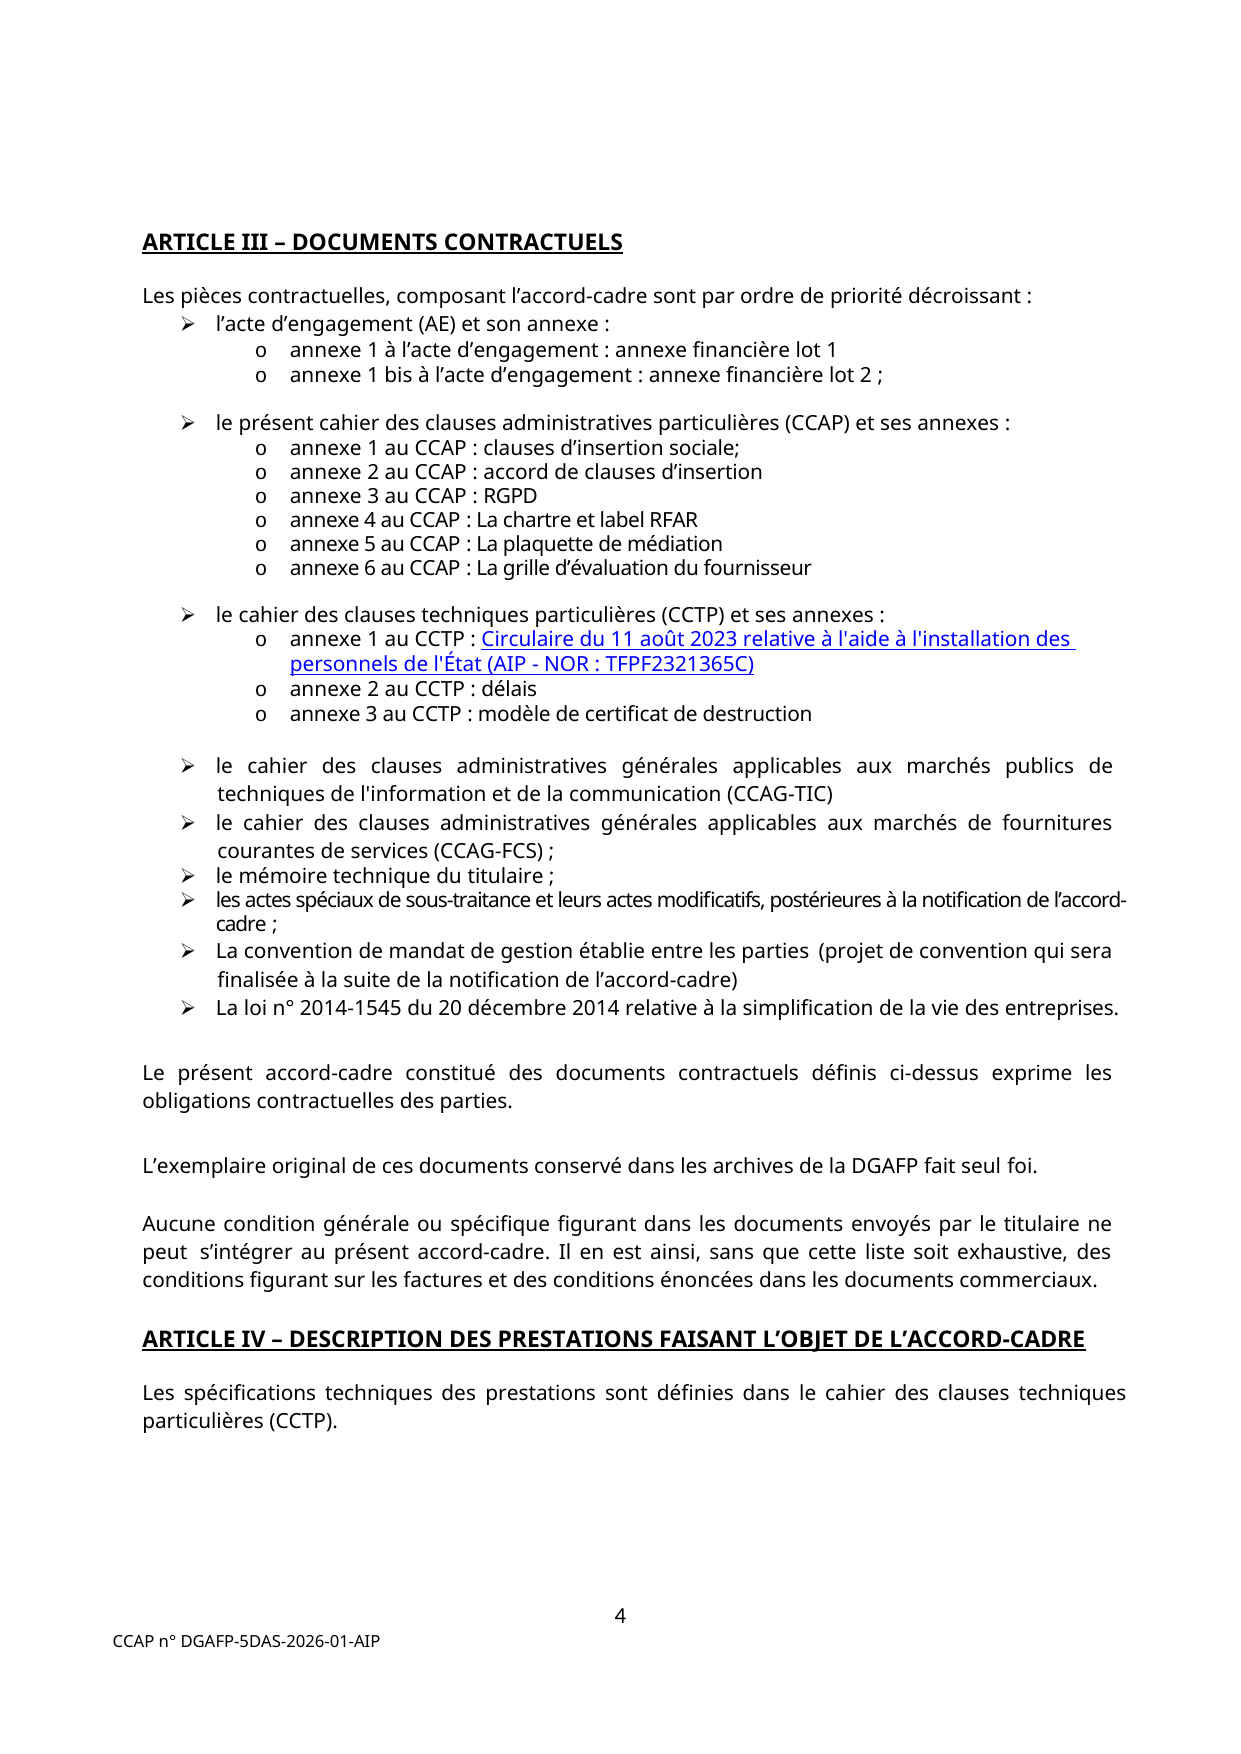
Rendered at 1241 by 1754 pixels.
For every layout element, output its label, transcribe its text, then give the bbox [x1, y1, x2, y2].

list annexe 1 bis à l’acte d’engagement : annexe financière lot 2 ; [254, 363, 1128, 388]
list annexe 5 au CCAP : La plaquette de médiation [254, 532, 1128, 556]
list le cahier des clauses techniques particulières (CCTP) et ses annexes : [179, 604, 1128, 627]
list annexe 1 au CCAP : clauses d’insertion sociale; [254, 435, 1128, 460]
list annexe 1 au CCTP : Circulaire du 11 août 2023 relative à l'aide à l'installation des personnels de l'État (AIP - NOR : TFPF2321365C) [254, 627, 1128, 677]
list annexe 2 au CCTP : délais [254, 677, 1128, 702]
list le mémoire technique du titulaire ; [179, 865, 1128, 889]
list annexe 1 à l’acte d’engagement : annexe financière lot 1 [254, 338, 1128, 363]
list annexe 6 au CCAP : La grille d’évaluation du fournisseur [254, 556, 1128, 580]
text ARTICLE III – DOCUMENTS CONTRACTUELS [142, 226, 1128, 257]
list La loi n° 2014-1545 du 20 décembre 2014 relative à la simplification de la vie des entreprises. [179, 993, 1128, 1022]
text ARTICLE IV – DESCRIPTION DES PRESTATIONS FAISANT L’OBJET DE L’ACCORD-CADRE [142, 1322, 1128, 1354]
list La convention de mandat de gestion établie entre les parties (projet de convention qui sera finalisée à la suite de la notification de l’accord-cadre) [179, 936, 1113, 993]
list le cahier des clauses administratives générales applicables aux marchés de fournitures courantes de services (CCAG-FCS) ; [179, 808, 1113, 865]
text Les spécifications techniques des prestations sont définies dans le cahier des clauses techniques particulières (CCTP). [142, 1378, 1128, 1434]
list annexe 3 au CCTP : modèle de certificat de destruction [254, 702, 1128, 726]
text Le présent accord-cadre constitué des documents contractuels définis ci-dessus exprime les obligations contractuelles des parties. [142, 1058, 1113, 1115]
list annexe 2 au CCAP : accord de clauses d’insertion [254, 460, 1128, 484]
list annexe 4 au CCAP : La chartre et label RFAR [254, 508, 1128, 532]
list annexe 3 au CCAP : RGPD [254, 484, 1128, 508]
text L’exemplaire original de ces documents conservé dans les archives de la DGAFP fait seul foi. [142, 1152, 1113, 1180]
list le présent cahier des clauses administratives particulières (CCAP) et ses annexes : [179, 412, 1128, 435]
text Les pièces contractuelles, composant l’accord-cadre sont par ordre de priorité décroissant : [142, 281, 1128, 309]
list les actes spéciaux de sous-traitance et leurs actes modificatifs, postérieures à la notification de l’accord-cadre ; [179, 889, 1128, 936]
list le cahier des clauses administratives générales applicables aux marchés publics de techniques de l'information et de la communication (CCAG-TIC) [179, 751, 1113, 808]
list l’acte d’engagement (AE) et son annexe : [179, 309, 1128, 338]
text Aucune condition générale ou spécifique figurant dans les documents envoyés par le titulaire ne peut s’intégrer au présent accord-cadre. Il en est ainsi, sans que cette liste soit exhaustive, des conditions figurant sur les factures et des conditions énoncées dans les documents commerciaux. [142, 1209, 1113, 1294]
